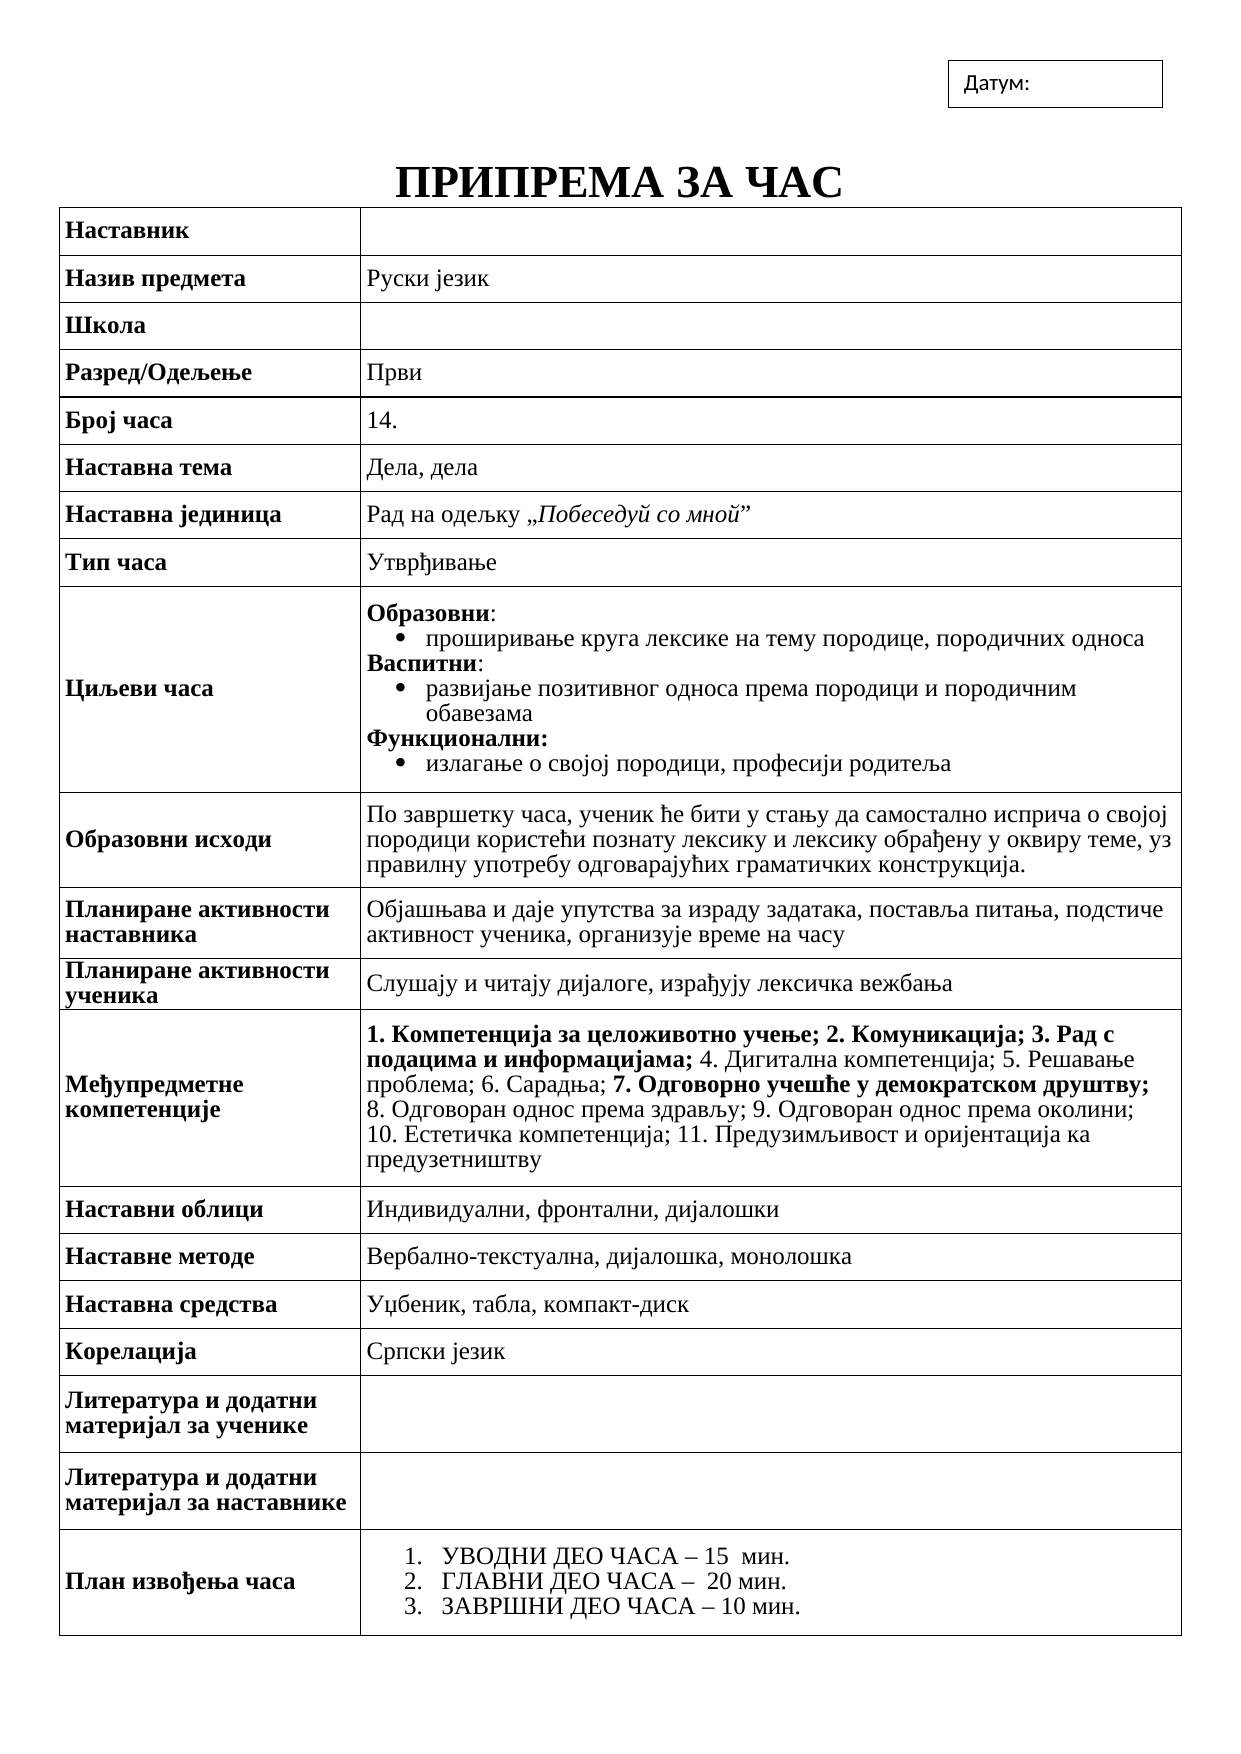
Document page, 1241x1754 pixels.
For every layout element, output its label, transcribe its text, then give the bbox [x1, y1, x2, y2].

table_cell Планиране активности наставника [60, 888, 360, 957]
table_cell План извођења часа [60, 1530, 360, 1635]
table_cell Први [361, 350, 1181, 396]
table_cell Школа [60, 303, 360, 349]
table_cell Литература и додатни материјал за наставнике [60, 1453, 360, 1528]
table_cell [361, 1376, 1181, 1452]
table_cell Наставне методе [60, 1234, 360, 1280]
table_cell Утврђивање [361, 539, 1181, 586]
table_cell Слушају и читају дијалоге, израђују лексичка вежбања [361, 959, 1181, 1008]
table_cell 1. Компетенција за целоживотно учење; 2. Комуникација; 3. Рад с подацима и информацијама; 4. Дигитална компетенција; 5. Решавање проблема; 6. Сарадња; 7. Одговорно учешће у демократском друштву; 8. Одговоран однос према здрављу; 9. Одговоран однос према околини; 10. Естетичка компетенција; 11. Предузимљивост и оријентација ка предузетништву [361, 1010, 1181, 1186]
table_cell УВОДНИ ДЕО ЧАСА – 15 мин. ГЛАВНИ ДЕО ЧАСА – 20 мин. ЗАВРШНИ ДЕО ЧАСА – 10 мин. [361, 1530, 1181, 1635]
table_cell По завршетку часа, ученик ће бити у стању да самостално исприча о својој породици користећи познату лексику и лексику обрађену у оквиру теме, уз правилну употребу одговарајућих граматичких конструкција. [361, 793, 1181, 887]
table_cell Циљеви часа [60, 587, 360, 792]
table_cell Међупредметне компетенције [60, 1010, 360, 1186]
table_cell Тип часа [60, 539, 360, 586]
table_cell 14. [361, 398, 1181, 444]
table_cell Планиране активности ученика [60, 959, 360, 1008]
text ПРИПРЕМА ЗА ЧАС [59, 154, 1181, 207]
table_cell Назив предмета [60, 256, 360, 302]
table_header [361, 208, 1181, 254]
table_cell Наставни облици [60, 1187, 360, 1233]
table_cell [361, 1453, 1181, 1528]
table_cell Наставна тема [60, 445, 360, 491]
table_cell Образовни: проширивање круга лексике на тему породице, породичних односа Васпитни: развијање позитивног односа према породици и породичним обавезама Функционални: излагање о својој породици, професији родитеља [361, 587, 1181, 792]
table_cell Руски језик [361, 256, 1181, 302]
table_cell Српски језик [361, 1329, 1181, 1375]
table_cell Објашњава и даје упутства за израду задатака, поставља питања, подстиче активност ученика, организује време на часу [361, 888, 1181, 957]
table_cell Литература и додатни материјал за ученике [60, 1376, 360, 1452]
table_cell [361, 303, 1181, 349]
table_cell Образовни исходи [60, 793, 360, 887]
table_cell Вербално-текстуална, дијалошка, монолошка [361, 1234, 1181, 1280]
table_cell Индивидуални, фронтални, дијалошки [361, 1187, 1181, 1233]
table_cell Број часа [60, 398, 360, 444]
table_cell Разред/Одељење [60, 350, 360, 396]
table_cell Наставна средства [60, 1281, 360, 1328]
table_cell Корелација [60, 1329, 360, 1375]
table_cell Дела, дела [361, 445, 1181, 491]
table_cell Наставна јединица [60, 492, 360, 538]
table_cell Уџбеник, табла, компакт-диск [361, 1281, 1181, 1328]
table_header Наставник [60, 208, 360, 254]
table_cell Рад на одељку „Побеседуй со мной” [361, 492, 1181, 538]
